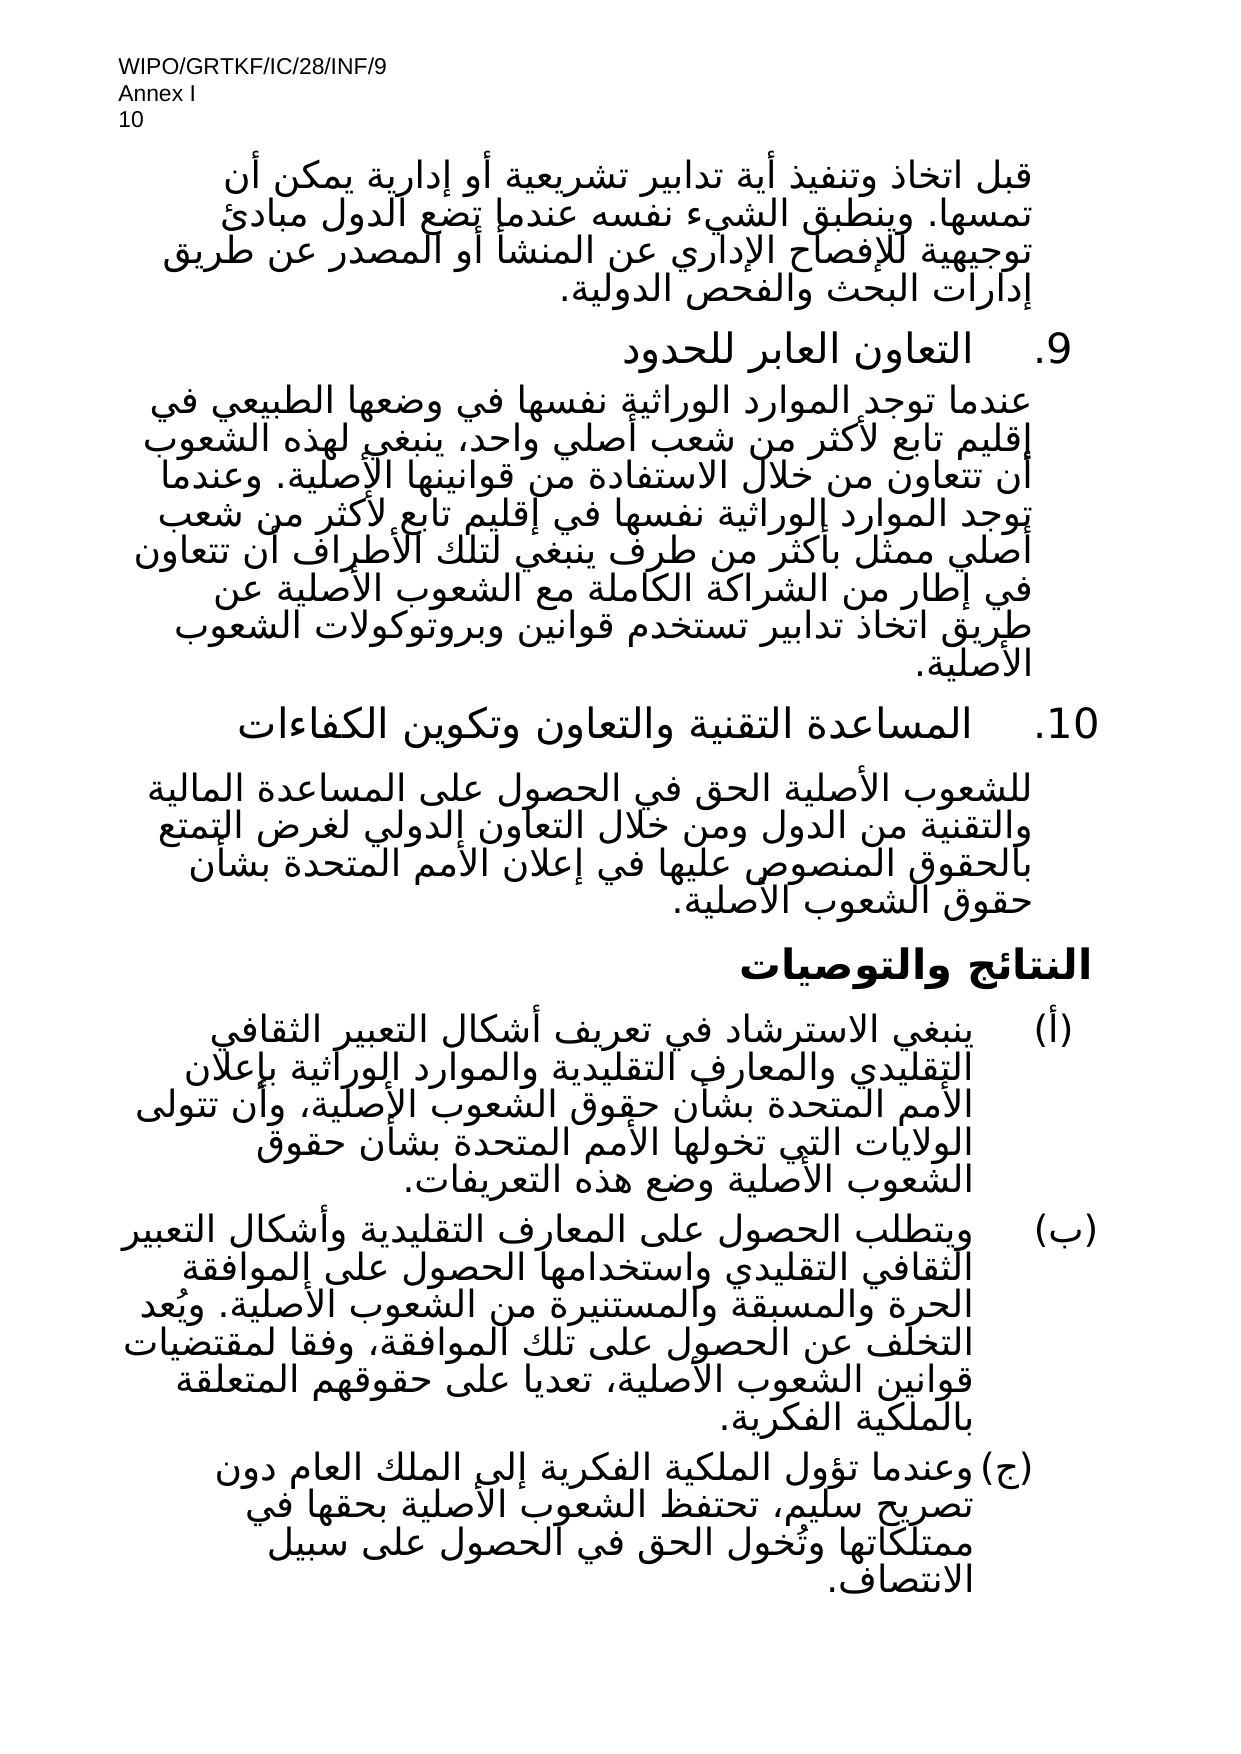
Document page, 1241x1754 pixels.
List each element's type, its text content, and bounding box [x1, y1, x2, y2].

list المساعدة التقنية والتعاون وتكوين الكفاءات [118, 708, 482, 746]
list المساعدة التقنية والتعاون وتكوين الكفاءات [456, 708, 1033, 746]
list التعاون العابر للحدود [118, 333, 1033, 371]
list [118, 158, 1033, 308]
list ينبغي الاسترشاد في تعريف أشكال التعبير الثقافي التقليدي والمعارف التقليدية والموارد الوراثية بإعلان الأمم المتحدة بشأن حقوق الشعوب الأصلية، وأن تتولى الولايات التي تخولها الأمم المتحدة بشأن حقوق الشعوب الأصلية وضع هذه التعريفات. [118, 1013, 1033, 1200]
list عندما توجد الموارد الوراثية نفسها في وضعها الطبيعي في إقليم تابع لأكثر من شعب أصلي واحد، ينبغي لهذه الشعوب أن تتعاون من خلال الاستفادة من قوانينها الأصلية. وعندما توجد الموارد الوراثية نفسها في إقليم تابع لأكثر من شعب أصلي ممثل بأكثر من طرف ينبغي لتلك الأطراف أن تتعاون في إطار من الشراكة الكاملة مع الشعوب الأصلية عن طريق اتخاذ تدابير تستخدم قوانين وبروتوكولات الشعوب الأصلية. [118, 383, 1033, 683]
list ويتطلب الحصول على المعارف التقليدية وأشكال التعبير الثقافي التقليدي واستخدامها الحصول على الموافقة الحرة والمسبقة والمستنيرة من الشعوب الأصلية. ويُعد التخلف عن الحصول على تلك الموافقة، وفقا لمقتضيات قوانين الشعوب الأصلية، تعديا على حقوقهم المتعلقة بالملكية الفكرية. [118, 1213, 1033, 1438]
list للشعوب الأصلية الحق في الحصول على المساعدة المالية والتقنية من الدول ومن خلال التعاون الدولي لغرض التمتع بالحقوق المنصوص عليها في إعلان الأمم المتحدة بشأن حقوق الشعوب الأصلية. [118, 771, 1033, 921]
subtitle النتائج والتوصيات [118, 946, 1092, 988]
list (ج) وعندما تؤول الملكية الفكرية إلى الملك العام دون تصريح سليم، تحتفظ الشعوب الأصلية بحقها في ممتلكاتها وتُخول الحق في الحصول على سبيل الانتصاف. [118, 1450, 1033, 1600]
